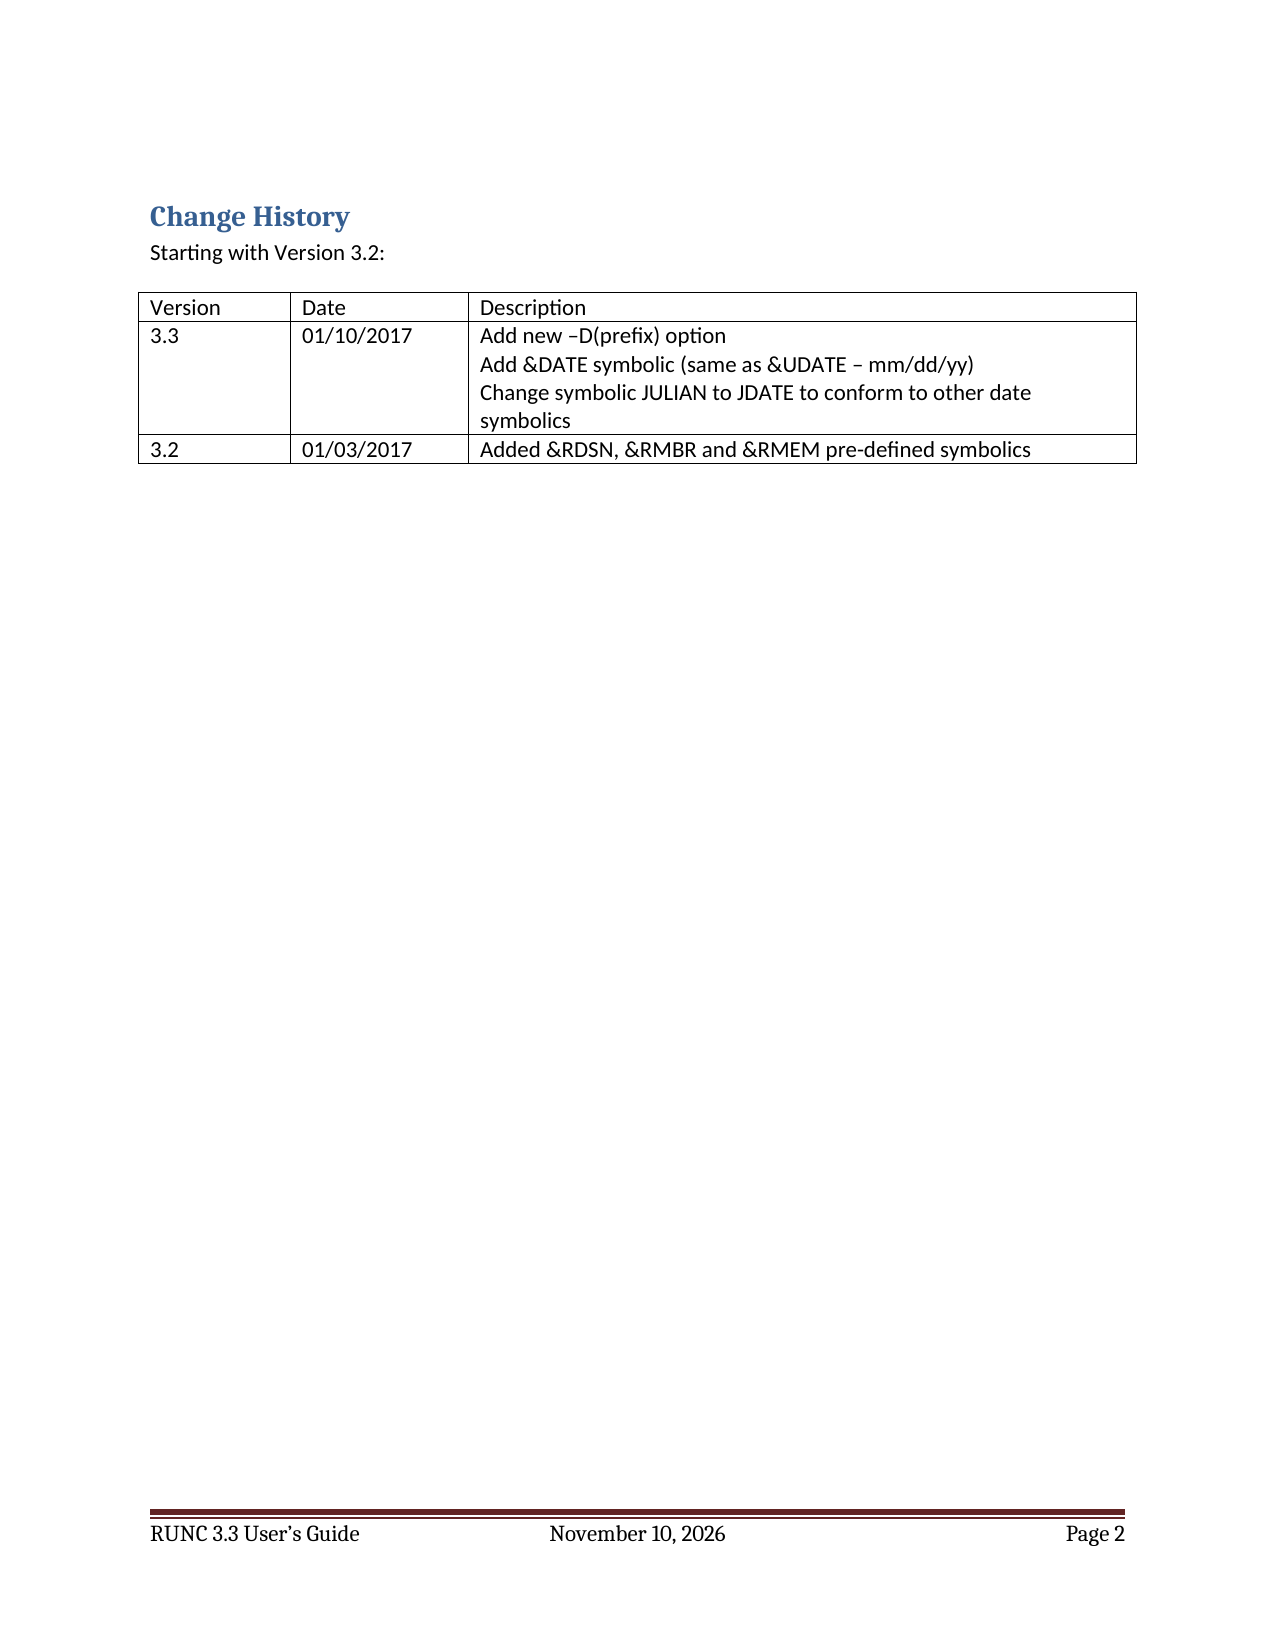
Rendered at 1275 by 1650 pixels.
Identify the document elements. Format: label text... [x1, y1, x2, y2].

table_cell 01/03/2017 [291, 435, 468, 463]
subtitle Change History [150, 200, 1125, 233]
text Starting with Version 3.2: [150, 238, 1125, 267]
table_header Description [469, 293, 1136, 321]
table_cell 3.3 [139, 322, 290, 434]
table_header Version [139, 293, 290, 321]
table_cell Added &RDSN, &RMBR and &RMEM pre-defined symbolics [469, 435, 1136, 463]
table_header Date [291, 293, 468, 321]
table_cell 01/10/2017 [291, 322, 468, 434]
table_cell Add new –D(prefix) option Add &DATE symbolic (same as &UDATE – mm/dd/yy) Change symbolic JULIAN to JDATE to conform to other date symbolics [469, 322, 1136, 434]
table_cell 3.2 [139, 435, 290, 463]
